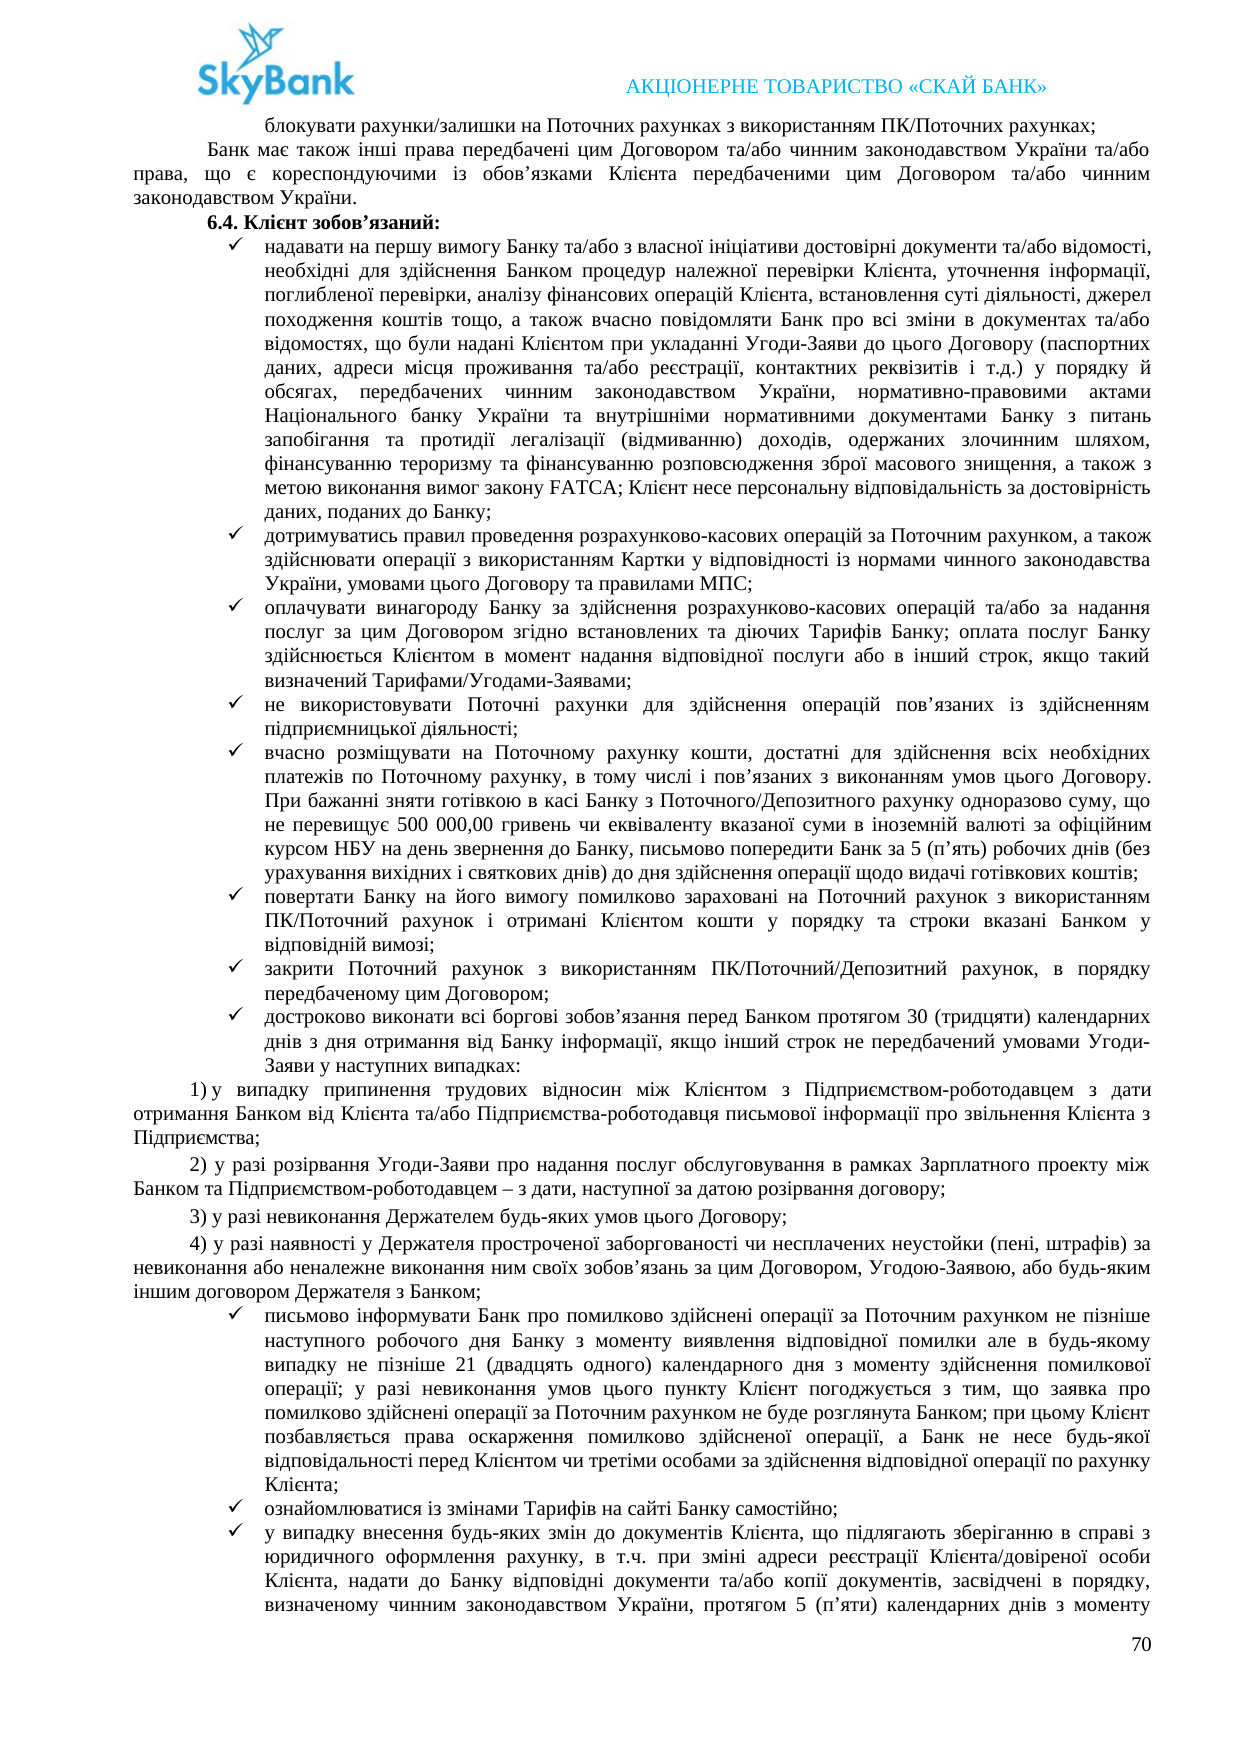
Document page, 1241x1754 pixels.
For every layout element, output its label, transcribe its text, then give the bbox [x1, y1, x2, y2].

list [227, 1520, 1151, 1616]
list оплачувати винагороду Банку за здійснення розрахунково-касових операцій та/або за надання послуг за цим Договором згідно встановлених та діючих Тарифів Банку; оплата послуг Банку здійснюється Клієнтом в момент надання відповідної послуги або в інший строк, якщо такий визначений Тарифами/Угодами-Заявами; [227, 595, 1151, 692]
list вчасно розміщувати на Поточному рахунку кошти, достатні для здійснення всіх необхідних платежів по Поточному рахунку, в тому числі і пов’язаних з виконанням умов цього Договору. При бажанні зняти готівкою в касі Банку з Поточного/Депозитного рахунку одноразово суму, що не перевищує 500 000,00 гривень чи еквіваленту вказаної суми в іноземній валюті за офіційним курсом НБУ на день звернення до Банку, письмово попередити Банк за 5 (п’ять) робочих днів (без урахування вихідних і святкових днів) до дня здійснення операції щодо видачі готівкових коштів; [227, 740, 1152, 884]
list у разі розірвання Угоди-Заяви про надання послуг обслуговування в рамках Зарплатного проекту між Банком та Підприємством-роботодавцем – з дати, наступної за датою розірвання договору; [133, 1152, 1151, 1200]
subtitle Клієнт зобов’язаний: [207, 210, 1196, 234]
list закрити Поточний рахунок з використанням ПК/Поточний/Депозитний рахунок, в порядку передбаченому цим Договором; [227, 956, 1151, 1004]
list письмово інформувати Банк про помилково здійснені операції за Поточним рахунком не пізніше наступного робочого дня Банку з моменту виявлення відповідної помилки але в будь-якому випадку не пізніше 21 (двадцять одного) календарного дня з моменту здійснення помилкової операції; у разі невиконання умов цього пункту Клієнт погоджується з тим, що заявка про помилково здійснені операції за Поточним рахунком не буде розглянута Банком; при цьому Клієнт позбавляється права оскарження помилково здійсненої операції, а Банк не несе будь-якої відповідальності перед Клієнтом чи третіми особами за здійснення відповідної операції по рахунку Клієнта; [227, 1303, 1151, 1496]
list достроково виконати всі боргові зобов’язання перед Банком протягом 30 (тридцяти) календарних днів з дня отримання від Банку інформації, якщо інший строк не передбачений умовами Угоди- Заяви у наступних випадках: [227, 1004, 1152, 1077]
list у випадку припинення трудових відносин між Клієнтом з Підприємством-роботодавцем з дати отримання Банком від Клієнта та/або Підприємства-роботодавця письмової інформації про звільнення Клієнта з Підприємства; [133, 1077, 1151, 1149]
picture [807, 82, 814, 91]
picture [197, 21, 357, 106]
list ознайомлюватися із змінами Тарифів на сайті Банку самостійно; [227, 1496, 1196, 1520]
picture [627, 82, 634, 91]
list у разі невиконання Держателем будь-яких умов цього Договору; [189, 1204, 1196, 1228]
list у разі наявності у Держателя простроченої заборгованості чи несплачених неустойки (пені, штрафів) за невиконання або неналежне виконання ним своїх зобов’язань за цим Договором, Угодою-Заявою, або будь-яким іншим договором Держателя з Банком; [133, 1231, 1152, 1303]
list не використовувати Поточні рахунки для здійснення операцій пов’язаних із здійсненням підприємницької діяльності; [227, 692, 1151, 740]
list надавати на першу вимогу Банку та/або з власної ініціативи достовірні документи та/або відомості, необхідні для здійснення Банком процедур належної перевірки Клієнта, уточнення інформації, поглибленої перевірки, аналізу фінансових операцій Клієнта, встановлення суті діяльності, джерел походження коштів тощо, а також вчасно повідомляти Банк про всі зміни в документах та/або відомостях, що були надані Клієнтом при укладанні Угоди-Заяви до цього Договору (паспортних даних, адреси місця проживання та/або реєстрації, контактних реквізитів і т.д.) у порядку й обсягах, передбачених чинним законодавством України, нормативно-правовими актами Національного банку України та внутрішніми нормативними документами Банку з питань запобігання та протидії легалізації (відмиванню) доходів, одержаних злочинним шляхом, фінансуванню тероризму та фінансуванню розповсюдження зброї масового знищення, а також з метою виконання вимог закону FATCA; Клієнт несе персональну відповідальність за достовірність даних, поданих до Банку; [227, 234, 1152, 523]
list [227, 112, 1152, 137]
list повертати Банку на його вимогу помилково зараховані на Поточний рахунок з використанням ПК/Поточний рахунок і отримані Клієнтом кошти у порядку та строки вказані Банком у відповідній вимозі; [227, 884, 1151, 956]
list дотримуватись правил проведення розрахунково-касових операцій за Поточним рахунком, а також здійснювати операції з використанням Картки у відповідності із нормами чинного законодавства України, умовами цього Договору та правилами МПС; [227, 523, 1151, 595]
text Банк має також інші права передбачені цим Договором та/або чинним законодавством України та/або права, що є кореспондуючими із обов’язками Клієнта передбаченими цим Договором та/або чинним законодавством України. [133, 137, 1151, 209]
